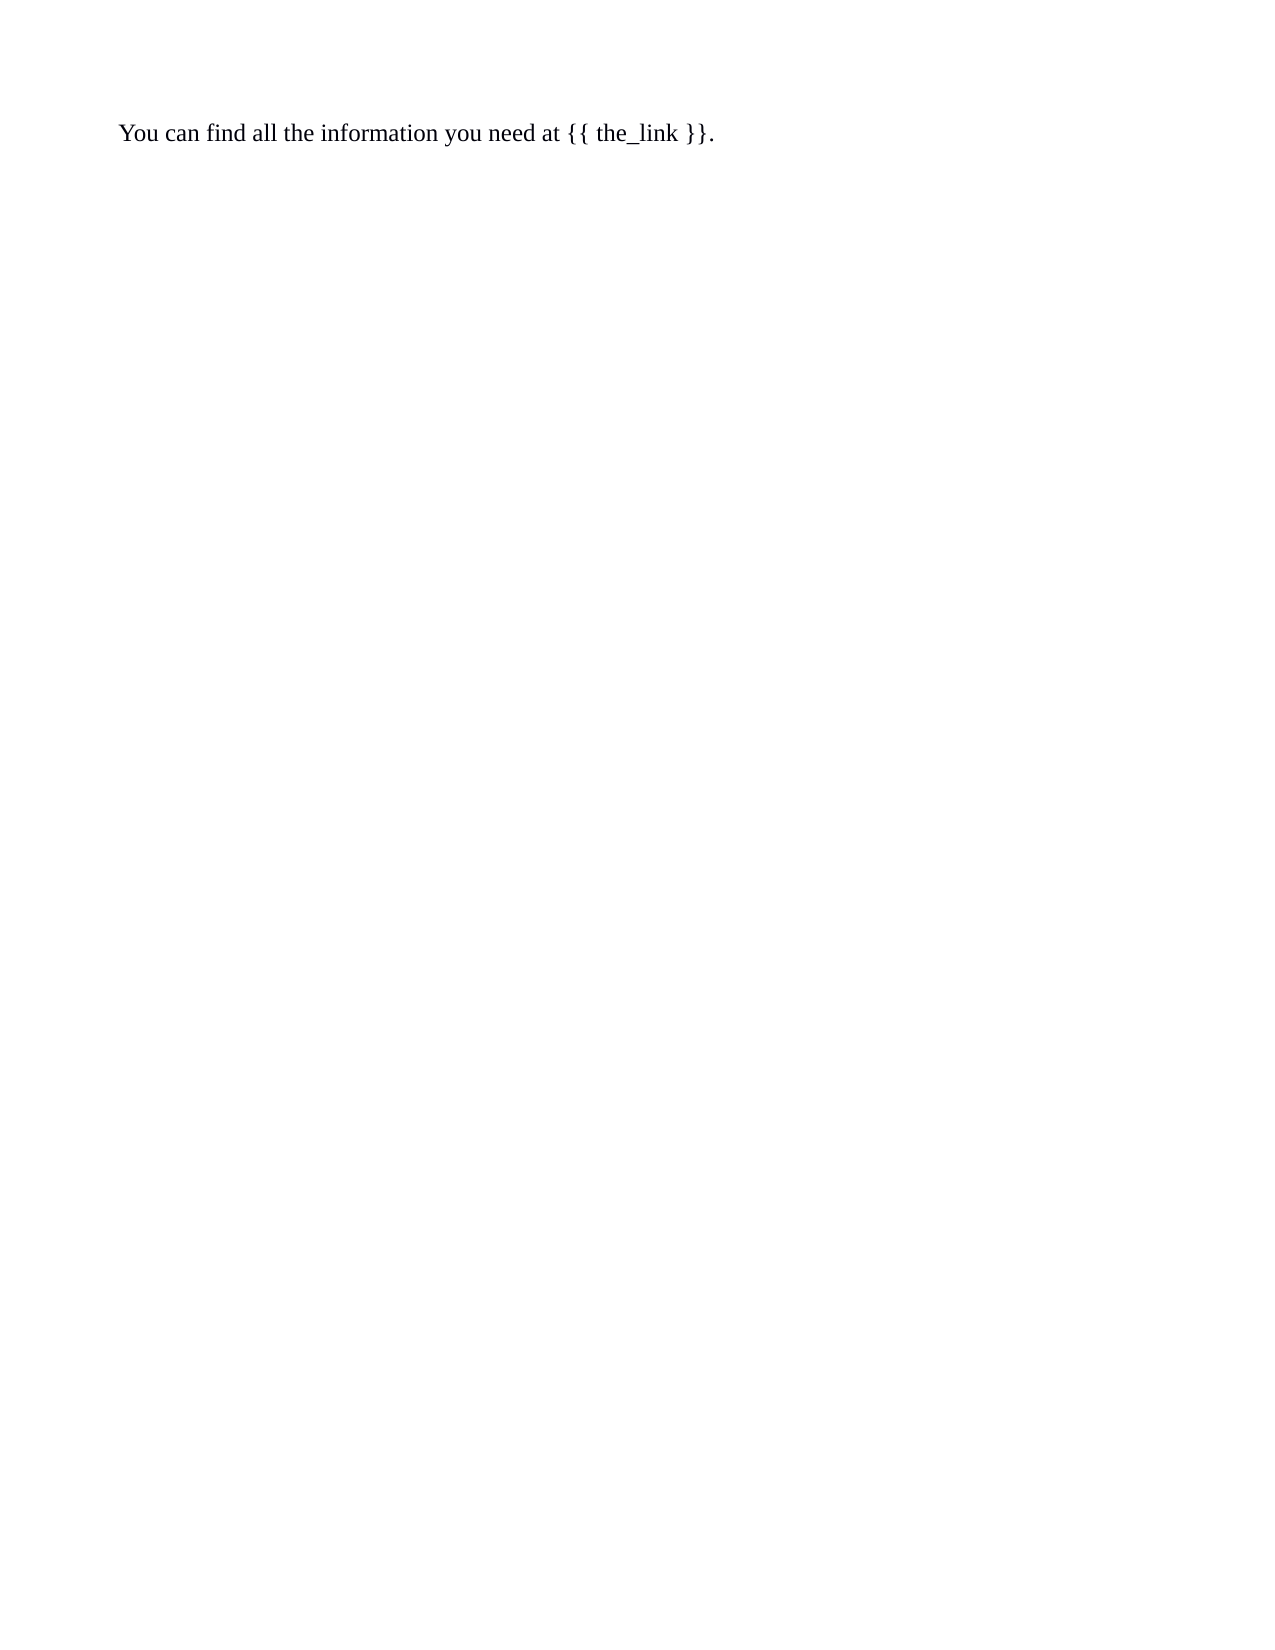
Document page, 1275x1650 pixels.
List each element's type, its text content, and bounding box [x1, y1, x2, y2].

text You can find all the information you need at {{ the_link }}. [118, 118, 1157, 147]
